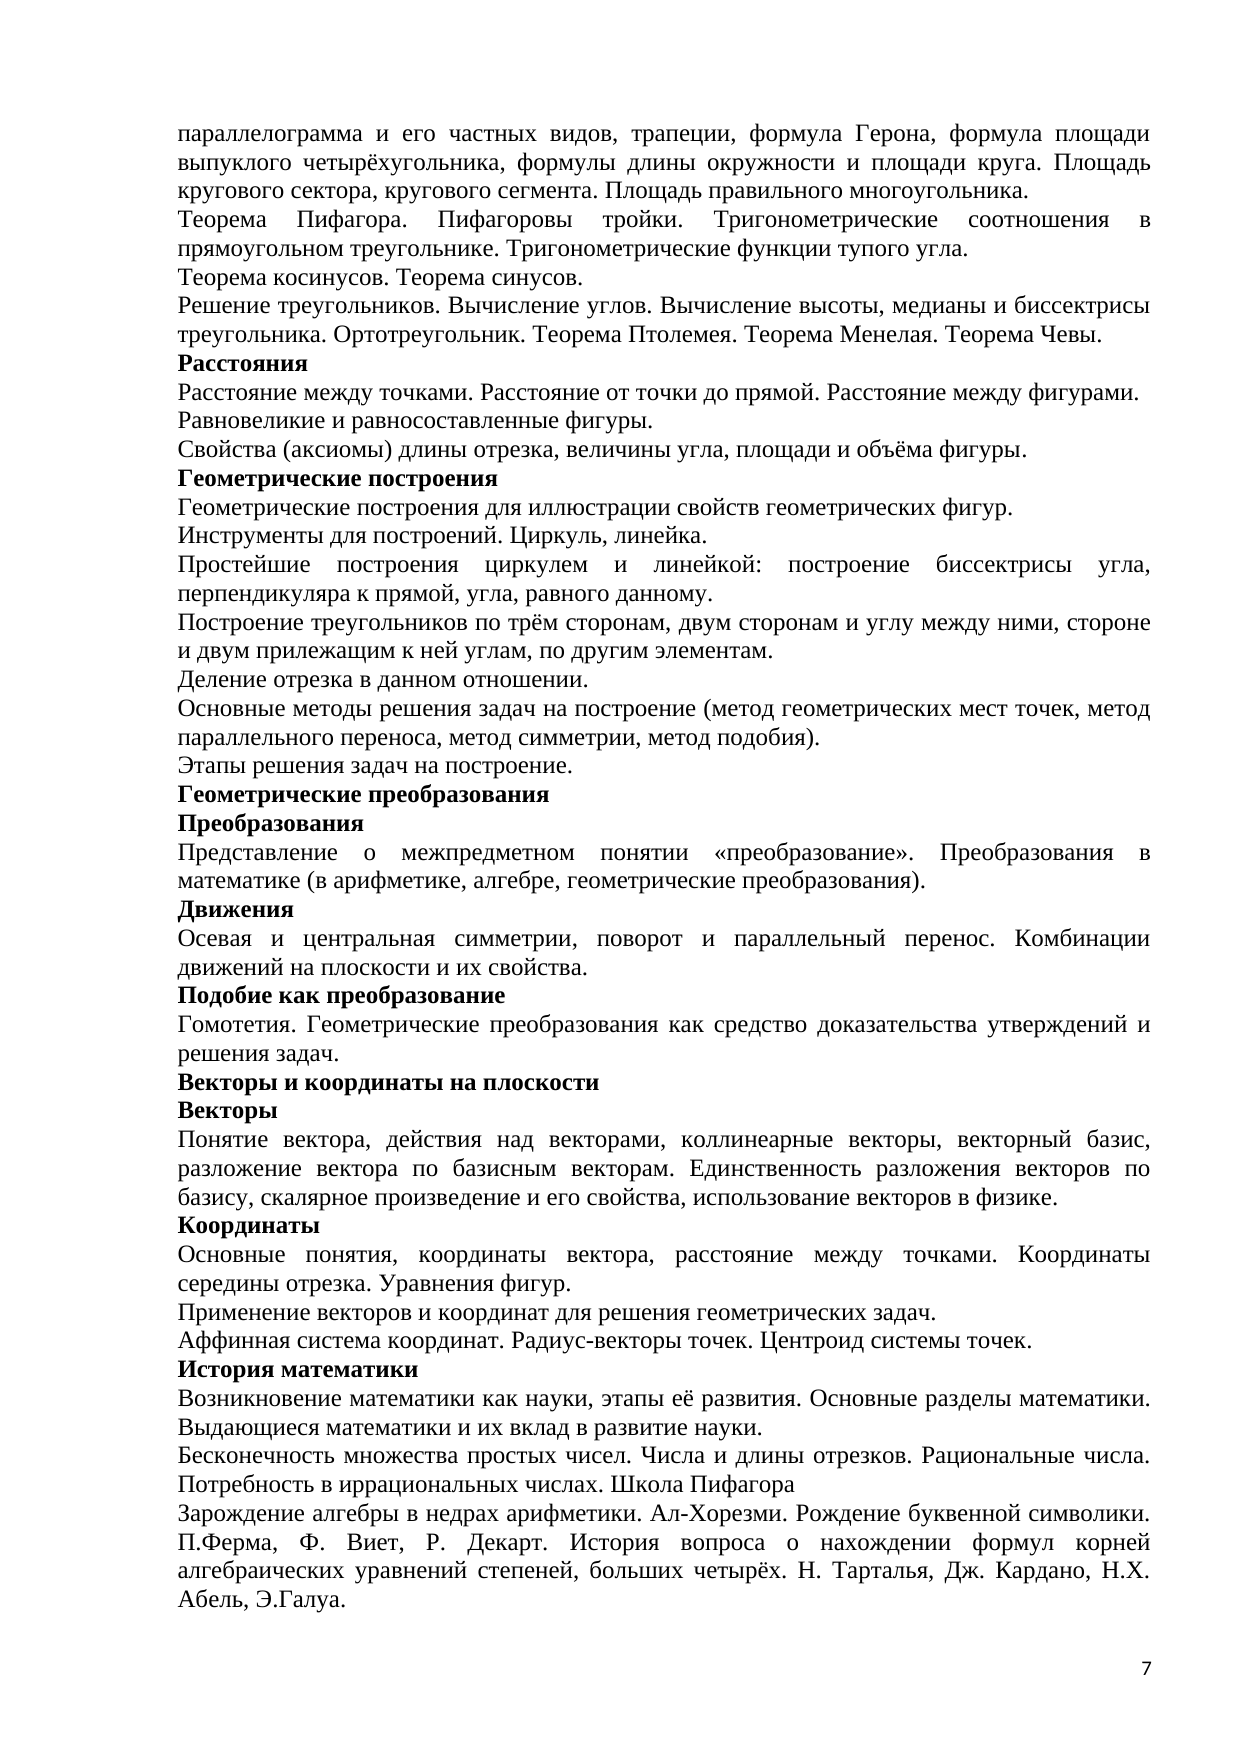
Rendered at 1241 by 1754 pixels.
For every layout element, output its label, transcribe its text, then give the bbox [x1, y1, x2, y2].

text Деление отрезка в данном отношении. [177, 664, 1152, 693]
text Расстояние между точками. Расстояние от точки до прямой. Расстояние между фигурами. [177, 377, 1152, 406]
text История математики [177, 1354, 1152, 1383]
text Простейшие построения циркулем и линейкой: построение биссектрисы угла, перпендикуляра к прямой, угла, равного данному. [177, 549, 1152, 607]
text Координаты [177, 1211, 1152, 1239]
text Подобие как преобразование [177, 981, 1152, 1009]
text Теорема Пифагора. Пифагоровы тройки. Тригонометрические соотношения в прямоугольном треугольнике. Тригонометрические функции тупого угла. [177, 204, 1152, 262]
text Этапы решения задач на построение. [177, 751, 1152, 779]
text Гомотетия. Геометрические преобразования как средство доказательства утверждений и решения задач. [177, 1009, 1152, 1067]
text Движения [177, 894, 1152, 923]
text Основные понятия, координаты вектора, расстояние между точками. Координаты середины отрезка. Уравнения фигур. [177, 1239, 1152, 1297]
text Бесконечность множества простых чисел. Числа и длины отрезков. Рациональные числа. Потребность в иррациональных числах. Школа Пифагора [177, 1441, 1152, 1498]
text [177, 118, 1152, 204]
text Преобразования [177, 808, 1152, 837]
text Геометрические построения для иллюстрации свойств геометрических фигур. [177, 492, 1152, 521]
text Решение треугольников. Вычисление углов. Вычисление высоты, медианы и биссектрисы треугольника. Ортотреугольник. Теорема Птолемея. Теорема Менелая. Теорема Чевы. [177, 291, 1152, 348]
text Расстояния [177, 348, 1152, 377]
text Векторы [177, 1096, 1152, 1124]
text Свойства (аксиомы) длины отрезка, величины угла, площади и объёма фигуры. [177, 434, 1152, 463]
text Построение треугольников по трём сторонам, двум сторонам и углу между ними, стороне и двум прилежащим к ней углам, по другим элементам. [177, 607, 1152, 664]
list Геометрические построения [177, 463, 1152, 492]
text Теорема косинусов. Теорема синусов. [177, 262, 1152, 291]
text Зарождение алгебры в недрах арифметики. Ал-Хорезми. Рождение буквенной символики. П.Ферма, Ф. Виет, Р. Декарт. История вопроса о нахождении формул корней алгебраических уравнений степеней, больших четырёх. Н. Тарталья, Дж. Кардано, Н.Х. Абель, Э.Галуа. [177, 1498, 1152, 1613]
text Применение векторов и координат для решения геометрических задач. [177, 1297, 1152, 1326]
text Инструменты для построений. Циркуль, линейка. [177, 521, 1152, 549]
list Векторы и координаты на плоскости [177, 1067, 1152, 1096]
text Осевая и центральная симметрии, поворот и параллельный перенос. Комбинации движений на плоскости и их свойства. [177, 923, 1152, 981]
text Возникновение математики как науки, этапы её развития. Основные разделы математики. Выдающиеся математики и их вклад в развитие науки. [177, 1383, 1152, 1441]
text Представление о межпредметном понятии «преобразование». Преобразования в математике (в арифметике, алгебре, геометрические преобразования). [177, 837, 1152, 894]
list Геометрические преобразования [177, 779, 1152, 808]
text Понятие вектора, действия над векторами, коллинеарные векторы, векторный базис, разложение вектора по базисным векторам. Единственность разложения векторов по базису, скалярное произведение и его свойства, использование векторов в физике. [177, 1124, 1152, 1211]
text Равновеликие и равносоставленные фигуры. [177, 406, 1152, 434]
text Основные методы решения задач на построение (метод геометрических мест точек, метод параллельного переноса, метод симметрии, метод подобия). [177, 693, 1152, 751]
text Аффинная система координат. Радиус-векторы точек. Центроид системы точек. [177, 1326, 1152, 1354]
